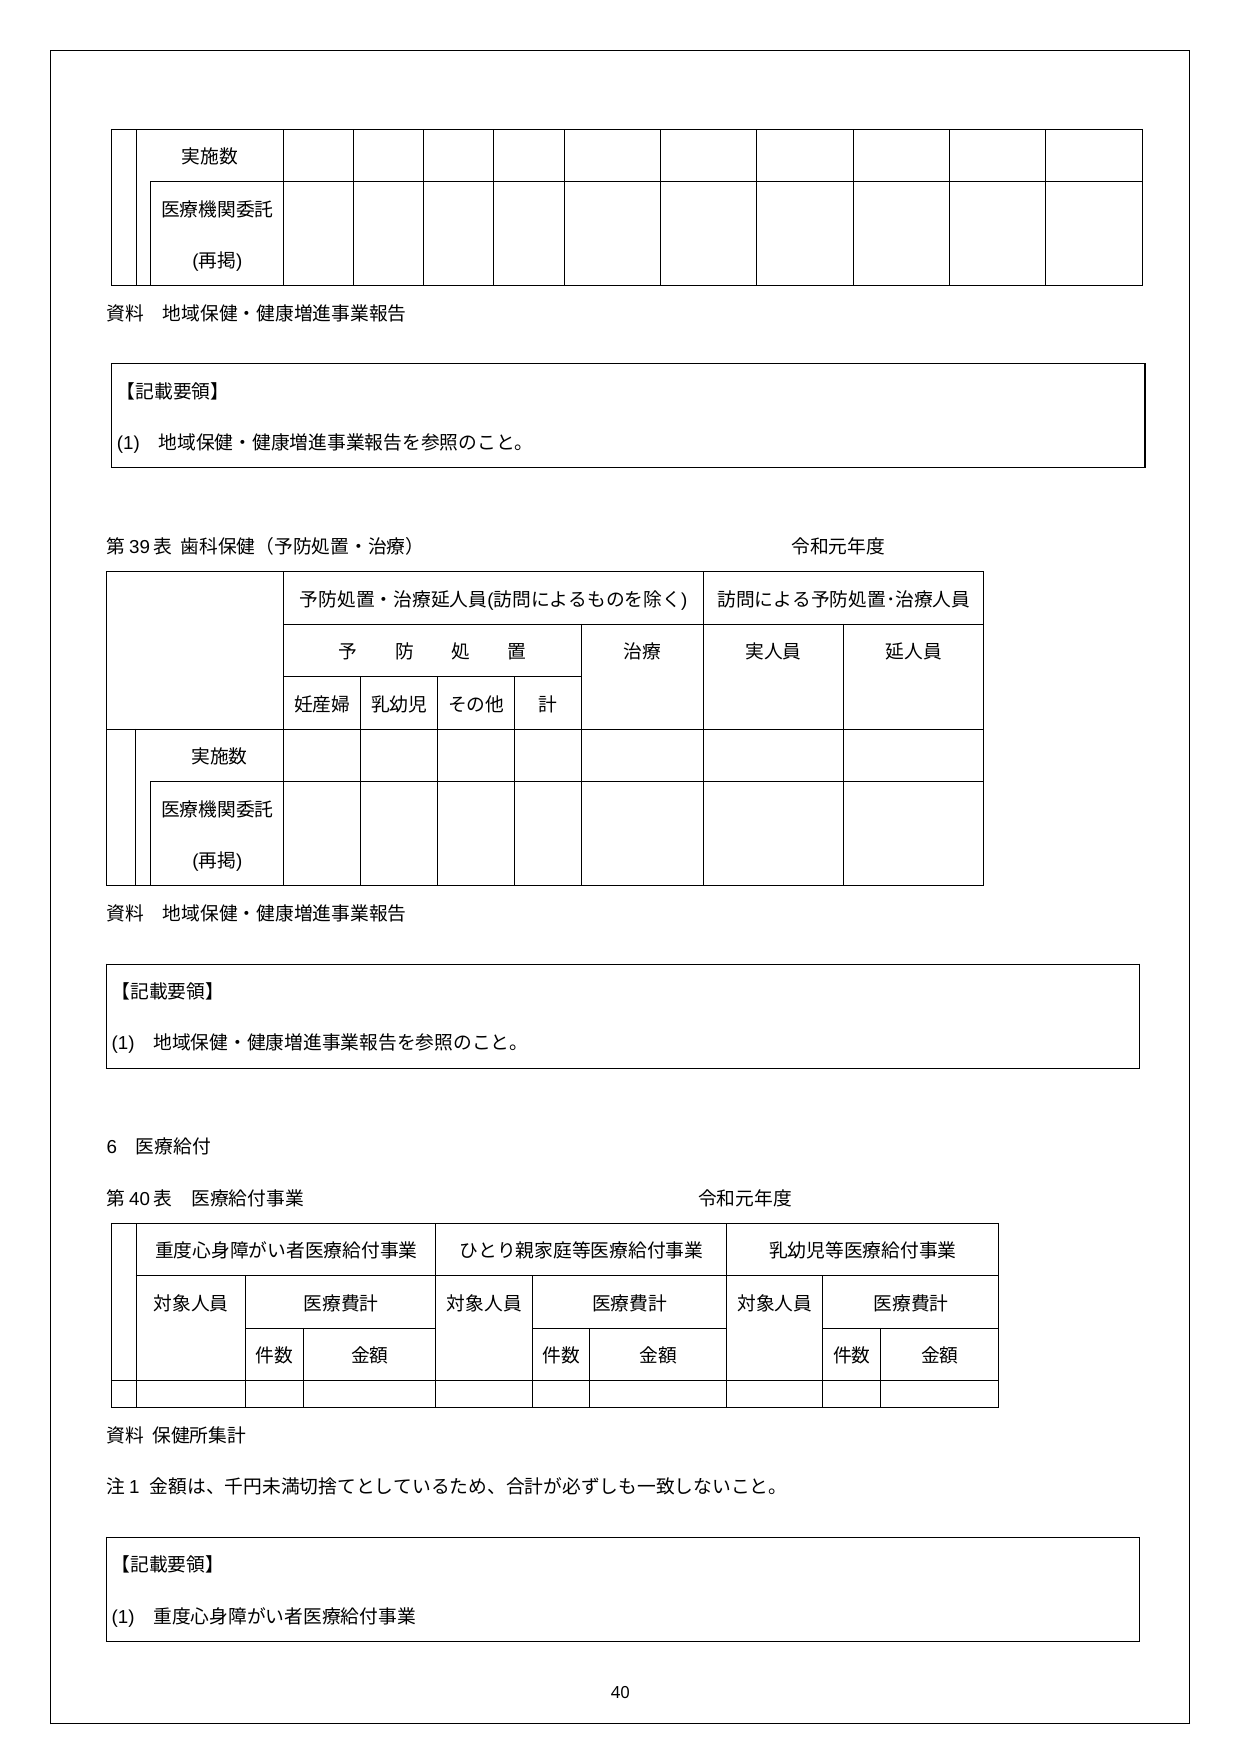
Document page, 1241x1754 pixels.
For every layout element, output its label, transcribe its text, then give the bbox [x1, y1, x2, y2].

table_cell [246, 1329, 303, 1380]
text 資料 地域保健・健康増進事業報告 [106, 286, 1134, 338]
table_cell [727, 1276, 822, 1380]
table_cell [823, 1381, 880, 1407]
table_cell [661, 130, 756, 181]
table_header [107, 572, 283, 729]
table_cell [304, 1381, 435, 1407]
text 注1 金額は、千円未満切捨てとしているため、合計が必ずしも一致しないこと。 [106, 1459, 1134, 1511]
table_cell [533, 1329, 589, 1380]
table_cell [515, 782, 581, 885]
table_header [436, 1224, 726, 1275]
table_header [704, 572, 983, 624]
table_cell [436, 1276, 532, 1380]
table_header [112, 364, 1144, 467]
text 資料 地域保健・健康増進事業報告 [106, 886, 1134, 938]
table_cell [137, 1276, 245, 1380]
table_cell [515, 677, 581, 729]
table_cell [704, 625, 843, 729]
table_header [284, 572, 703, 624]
text 6 医療給付 [106, 1120, 1134, 1171]
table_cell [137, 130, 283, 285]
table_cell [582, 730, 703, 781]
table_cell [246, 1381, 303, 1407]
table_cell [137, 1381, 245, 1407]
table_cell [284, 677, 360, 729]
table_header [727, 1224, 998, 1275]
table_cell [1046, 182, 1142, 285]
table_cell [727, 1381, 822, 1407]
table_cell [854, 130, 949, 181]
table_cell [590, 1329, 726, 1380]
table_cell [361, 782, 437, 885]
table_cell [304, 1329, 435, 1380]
text 資料 保健所集計 [106, 1408, 1134, 1459]
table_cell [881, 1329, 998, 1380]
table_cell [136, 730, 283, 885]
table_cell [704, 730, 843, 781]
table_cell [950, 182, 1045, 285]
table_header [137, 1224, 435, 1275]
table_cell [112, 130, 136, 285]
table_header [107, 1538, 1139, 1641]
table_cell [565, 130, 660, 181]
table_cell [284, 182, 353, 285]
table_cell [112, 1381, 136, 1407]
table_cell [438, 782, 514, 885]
text 第39表 歯科保健（予防処置・治療） 令和元年度 [106, 520, 1134, 571]
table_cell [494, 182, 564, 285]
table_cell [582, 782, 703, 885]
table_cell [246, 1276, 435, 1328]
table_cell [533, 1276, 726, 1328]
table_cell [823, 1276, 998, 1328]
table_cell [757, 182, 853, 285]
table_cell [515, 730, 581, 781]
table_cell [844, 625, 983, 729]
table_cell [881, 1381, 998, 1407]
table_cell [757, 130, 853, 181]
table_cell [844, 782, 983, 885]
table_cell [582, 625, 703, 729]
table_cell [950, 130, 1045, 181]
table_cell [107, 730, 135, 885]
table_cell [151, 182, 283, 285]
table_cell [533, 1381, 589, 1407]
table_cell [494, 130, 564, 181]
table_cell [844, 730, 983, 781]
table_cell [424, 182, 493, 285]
text 第40表 医療給付事業 令和元年度 [106, 1171, 1134, 1223]
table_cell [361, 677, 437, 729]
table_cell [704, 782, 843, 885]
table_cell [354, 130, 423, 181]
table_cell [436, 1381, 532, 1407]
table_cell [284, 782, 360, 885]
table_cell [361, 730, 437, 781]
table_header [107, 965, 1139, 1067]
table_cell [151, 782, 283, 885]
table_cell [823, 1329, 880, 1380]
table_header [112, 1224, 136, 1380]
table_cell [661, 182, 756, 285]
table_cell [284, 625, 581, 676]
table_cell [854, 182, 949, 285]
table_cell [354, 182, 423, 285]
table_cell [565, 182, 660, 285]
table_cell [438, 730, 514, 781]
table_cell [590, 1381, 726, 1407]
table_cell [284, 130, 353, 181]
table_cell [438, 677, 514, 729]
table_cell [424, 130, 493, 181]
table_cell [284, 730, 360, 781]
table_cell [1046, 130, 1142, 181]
